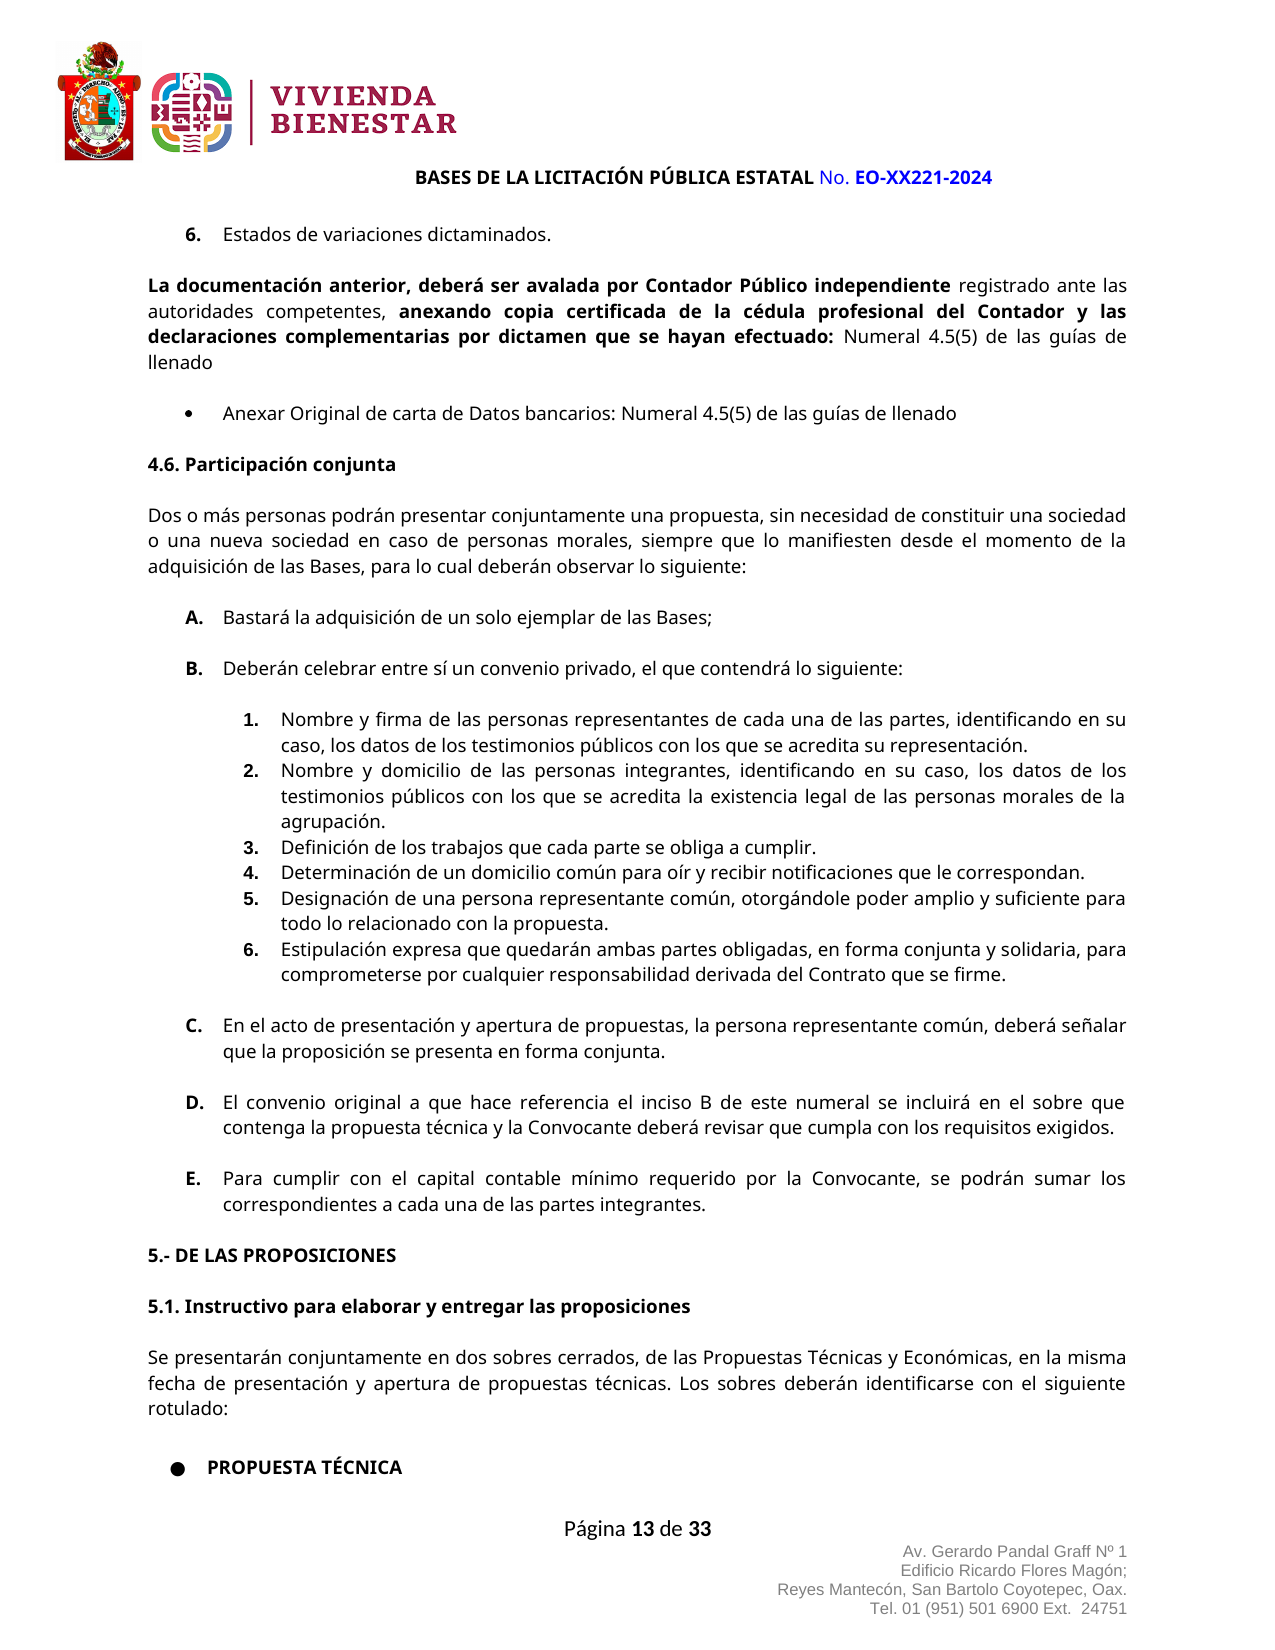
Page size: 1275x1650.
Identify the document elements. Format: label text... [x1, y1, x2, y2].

list Deberán celebrar entre sí un convenio privado, el que contendrá lo siguiente: [185, 655, 1127, 681]
list El convenio original a que hace referencia el inciso B de este numeral se incluirá en el sobre que contenga la propuesta técnica y la Convocante deberá revisar que cumpla con los requisitos exigidos. [185, 1089, 1127, 1140]
list Bastará la adquisición de un solo ejemplar de las Bases; [185, 604, 1127, 630]
list Para cumplir con el capital contable mínimo requerido por la Convocante, se podrán sumar los correspondientes a cada una de las partes integrantes. [185, 1166, 1127, 1217]
list Estipulación expresa que quedarán ambas partes obligadas, en forma conjunta y solidaria, para comprometerse por cualquier responsabilidad derivada del Contrato que se firme. [243, 936, 1127, 987]
list PROPUESTA TÉCNICA [169, 1446, 1127, 1485]
picture [55, 41, 143, 163]
picture [147, 64, 473, 161]
text Dos o más personas podrán presentar conjuntamente una propuesta, sin necesidad de constituir una sociedad o una nueva sociedad en caso de personas morales, siempre que lo manifiesten desde el momento de la adquisición de las Bases, para lo cual deberán observar lo siguiente: [148, 502, 1127, 579]
list Nombre y firma de las personas representantes de cada una de las partes, identificando en su caso, los datos de los testimonios públicos con los que se acredita su representación. [243, 706, 1127, 757]
list Definición de los trabajos que cada parte se obliga a cumplir. [243, 834, 1127, 859]
list Designación de una persona representante común, otorgándole poder amplio y suficiente para todo lo relacionado con la propuesta. [243, 885, 1127, 936]
list Nombre y domicilio de las personas integrantes, identificando en su caso, los datos de los testimonios públicos con los que se acredita la existencia legal de las personas morales de la agrupación. [243, 757, 1127, 834]
text 5.1. Instructivo para elaborar y entregar las proposiciones [148, 1293, 1127, 1319]
text La documentación anterior, deberá ser avalada por Contador Público independiente registrado ante las autoridades competentes, anexando copia certificada de la cédula profesional del Contador y las declaraciones complementarias por dictamen que se hayan efectuado: Numeral 4.5(5) de las guías de llenado [148, 272, 1127, 374]
list Estados de variaciones dictaminados. [185, 221, 1127, 247]
list Determinación de un domicilio común para oír y recibir notificaciones que le correspondan. [243, 859, 1127, 885]
text Se presentarán conjuntamente en dos sobres cerrados, de las Propuestas Técnicas y Económicas, en la misma fecha de presentación y apertura de propuestas técnicas. Los sobres deberán identificarse con el siguiente rotulado: [148, 1344, 1127, 1421]
text 5.- DE LAS PROPOSICIONES [148, 1242, 1127, 1268]
text 4.6. Participación conjunta [148, 451, 1127, 477]
list Anexar Original de carta de Datos bancarios: Numeral 4.5(5) de las guías de llenado [185, 400, 1127, 426]
list En el acto de presentación y apertura de propuestas, la persona representante común, deberá señalar que la proposición se presenta en forma conjunta. [185, 1013, 1127, 1064]
